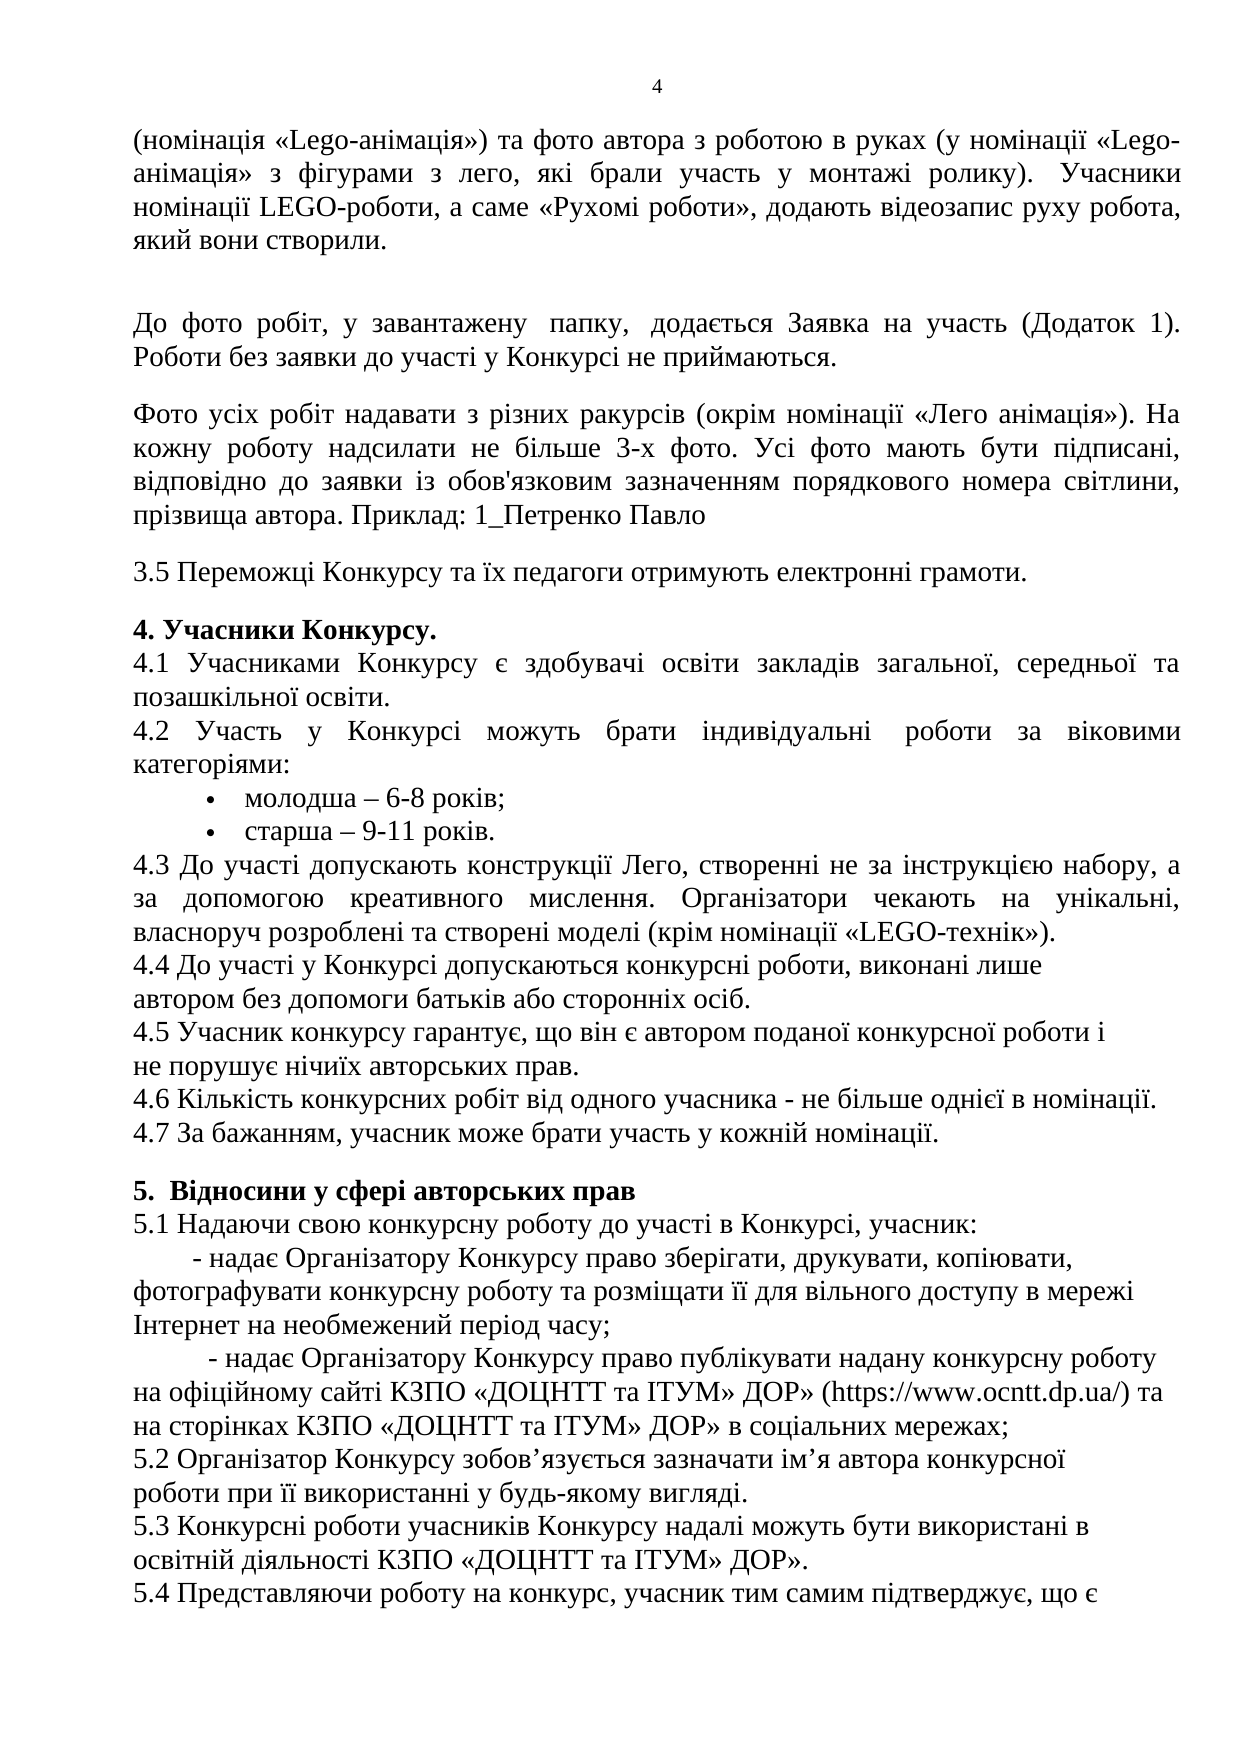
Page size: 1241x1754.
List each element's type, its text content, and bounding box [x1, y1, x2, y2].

text не порушує нічиїх авторських прав. [133, 1048, 1181, 1082]
text - надає Організатору Конкурсу право зберігати, друкувати, копіювати, [133, 1240, 1181, 1273]
text До фото робіт, у завантажену папку, додається Заявка на участь (Додаток 1). Роботи без заявки до участі у Конкурсі не приймаються. [133, 305, 1181, 372]
text фотографувати конкурсну роботу та розміщати її для вільного доступу в мережі [133, 1273, 1181, 1307]
text 4.3 До участі допускають конструкції Лего, створенні не за інструкцією набору, а за допомогою креативного мислення. Організатори чекають на унікальні, власноруч розроблені та створені моделі (крім номінації «LEGO-технік»). [133, 847, 1181, 947]
list молодша – 6-8 років; [207, 780, 1181, 813]
text Інтернет на необмежений період часу; [133, 1307, 1181, 1341]
text освітній діяльності КЗПО «ДОЦНТТ та ІТУМ» ДОР». [133, 1542, 1181, 1575]
text 3.5 Переможці Конкурсу та їх педагоги отримують електронні грамоти. [133, 554, 1181, 588]
text 4. Учасники Конкурсу. [133, 612, 1181, 646]
text 5.2 Організатор Конкурсу зобов’язується зазначати ім’я автора конкурсної [133, 1441, 1181, 1475]
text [133, 122, 1181, 256]
text 4.5 Учасник конкурсу гарантує, що він є автором поданої конкурсної роботи і [133, 1014, 1181, 1048]
text 4.1 Учасниками Конкурсу є здобувачі освіти закладів загальної, середньої та позашкільної освіти. [133, 646, 1181, 713]
text 4.6 Кількість конкурсних робіт від одного учасника - не більше однієї в номінації. [133, 1082, 1181, 1115]
text 5.4 Представляючи роботу на конкурс, учасник тим самим підтверджує, що є [133, 1575, 1181, 1609]
text автором без допомоги батьків або сторонніх осіб. [133, 981, 1181, 1014]
text - надає Організатору Конкурсу право публікувати надану конкурсну роботу на офіційному сайті КЗПО «ДОЦНТТ та ІТУМ» ДОР» (https://www.ocntt.dp.ua/) та на сторінках КЗПО «ДОЦНТТ та ІТУМ» ДОР» в соціальних мережах; [133, 1341, 1181, 1441]
text 5.3 Конкурсні роботи учасників Конкурсу надалі можуть бути використані в [133, 1508, 1181, 1542]
text роботи при її використанні у будь-якому вигляді. [133, 1475, 1181, 1508]
text 4.4 До участі у Конкурсі допускаються конкурсні роботи, виконані лише [133, 947, 1181, 981]
text Фото усіх робіт надавати з різних ракурсів (окрім номінації «Лего анімація»). На кожну роботу надсилати не більше 3-х фото. Усі фото мають бути підписані, відповідно до заявки із обов'язковим зазначенням порядкового номера світлини, прізвища автора. Приклад: 1_Петренко Павло [133, 396, 1181, 530]
text 5.1 Надаючи свою конкурсну роботу до участі в Конкурсі, учасник: [133, 1206, 1181, 1240]
text 4.2 Участь у Конкурсі можуть брати індивідуальні роботи за віковими категоріями: [133, 713, 1181, 780]
text 4.7 За бажанням, учасник може брати участь у кожній номінації. [133, 1115, 1181, 1149]
text 5. Відносини у сфері авторських прав [133, 1173, 1181, 1206]
list старша – 9-11 років. [207, 813, 1181, 847]
